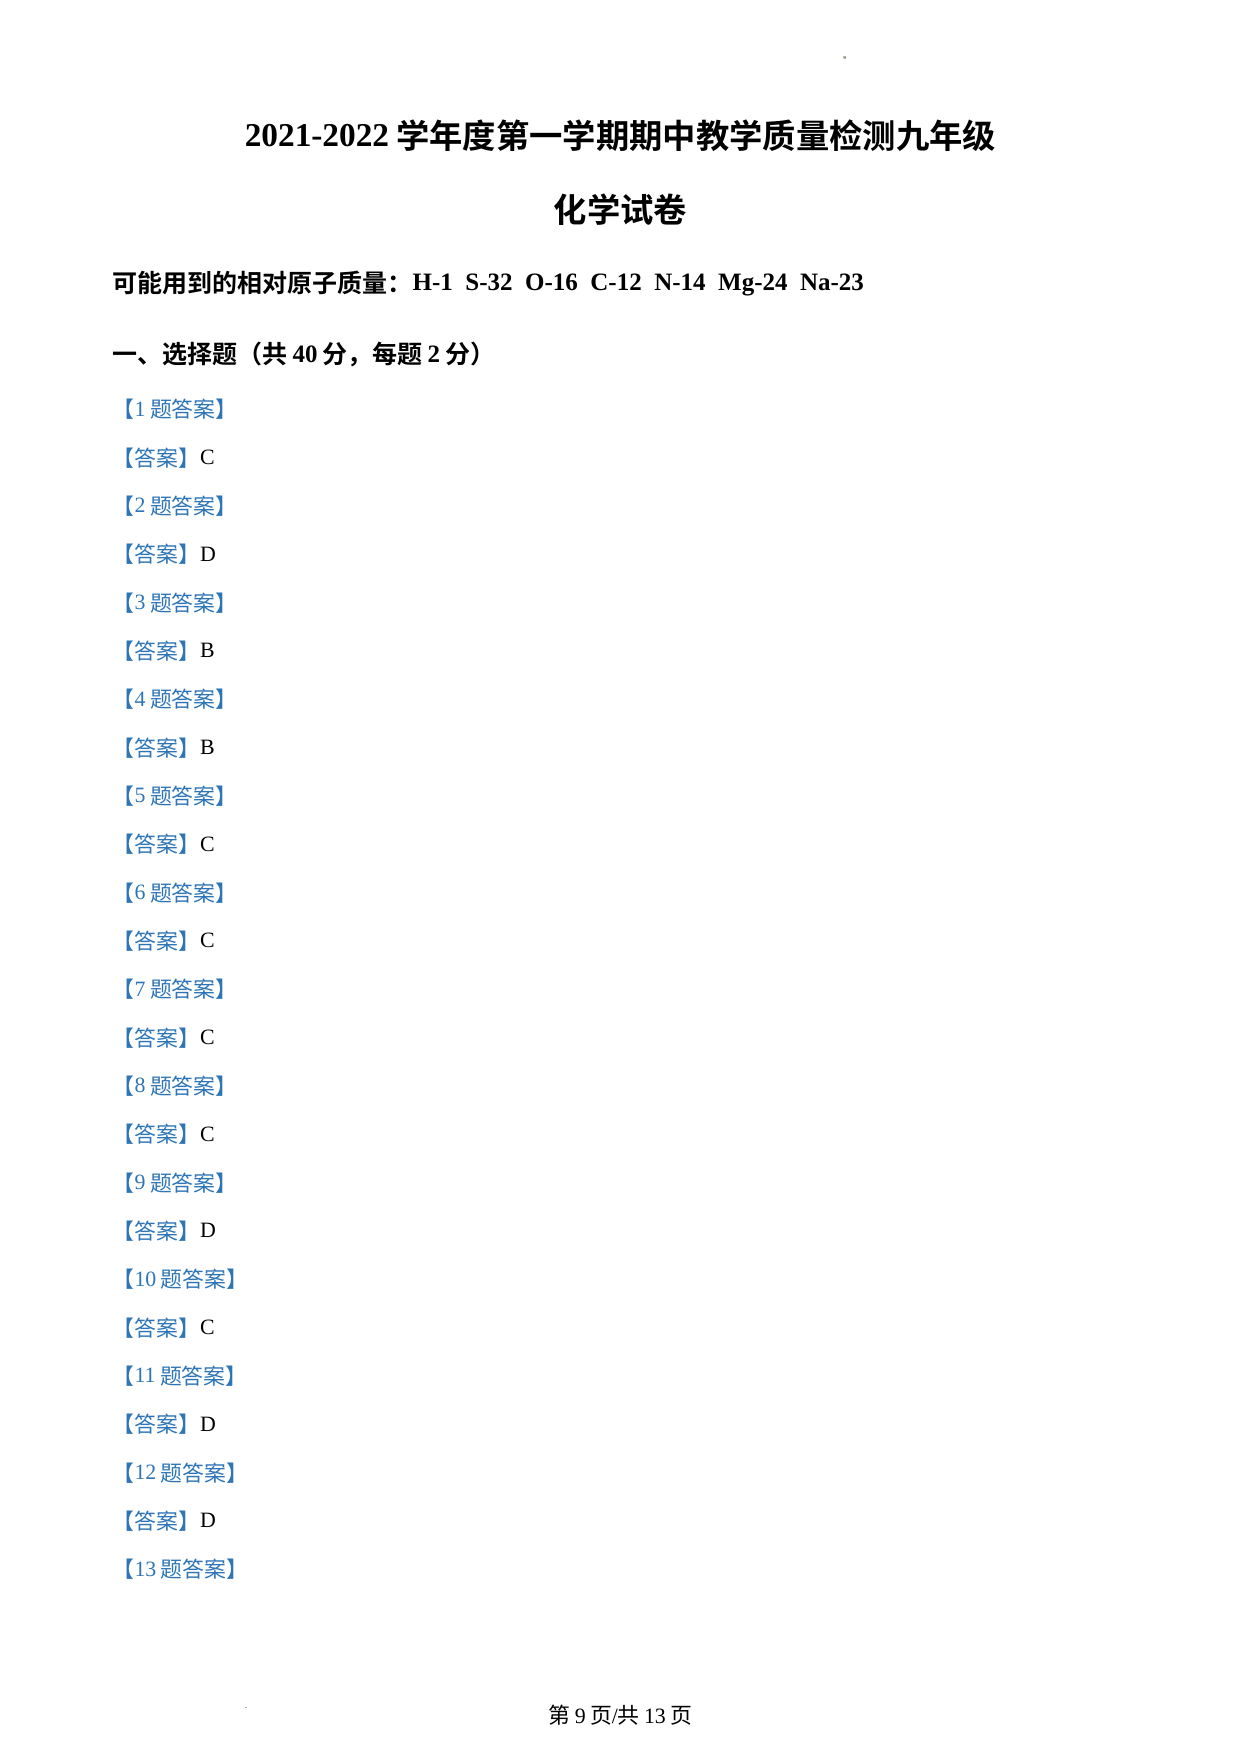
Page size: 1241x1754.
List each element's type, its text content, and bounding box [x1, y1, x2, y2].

text 【4题答案】 [112, 682, 1128, 714]
text 【11题答案】 [112, 1359, 1128, 1391]
text 【答案】C [112, 1020, 1128, 1053]
text 一、选择题（共40分，每题2分） [112, 321, 1128, 386]
text 【答案】C [112, 1310, 1128, 1343]
text 2021-2022学年度第一学期期中教学质量检测九年级 [112, 102, 1128, 167]
text 【答案】C [112, 827, 1128, 859]
text 【答案】D [112, 1214, 1128, 1246]
text 【12题答案】 [112, 1455, 1128, 1488]
text 【8题答案】 [112, 1069, 1128, 1101]
text 【答案】C [112, 440, 1128, 473]
text 化学试卷 [112, 176, 1128, 241]
text 【答案】D [112, 537, 1128, 569]
text 【5题答案】 [112, 779, 1128, 811]
text 【答案】C [112, 1117, 1128, 1149]
text 【1题答案】 [112, 392, 1128, 424]
text 可能用到的相对原子质量：H-1 S-32 O-16 C-12 N-14 Mg-24 Na-23 [112, 249, 1128, 314]
text 【13题答案】 [112, 1552, 1128, 1584]
text 【2题答案】 [112, 489, 1128, 521]
text 【答案】B [112, 730, 1128, 763]
text 【9题答案】 [112, 1165, 1128, 1198]
text 【3题答案】 [112, 585, 1128, 618]
text 【答案】C [112, 924, 1128, 956]
text 【6题答案】 [112, 875, 1128, 908]
text 【10题答案】 [112, 1262, 1128, 1294]
text 【7题答案】 [112, 972, 1128, 1004]
text 【答案】D [112, 1407, 1128, 1439]
text 【答案】D [112, 1504, 1128, 1536]
text 【答案】B [112, 634, 1128, 666]
